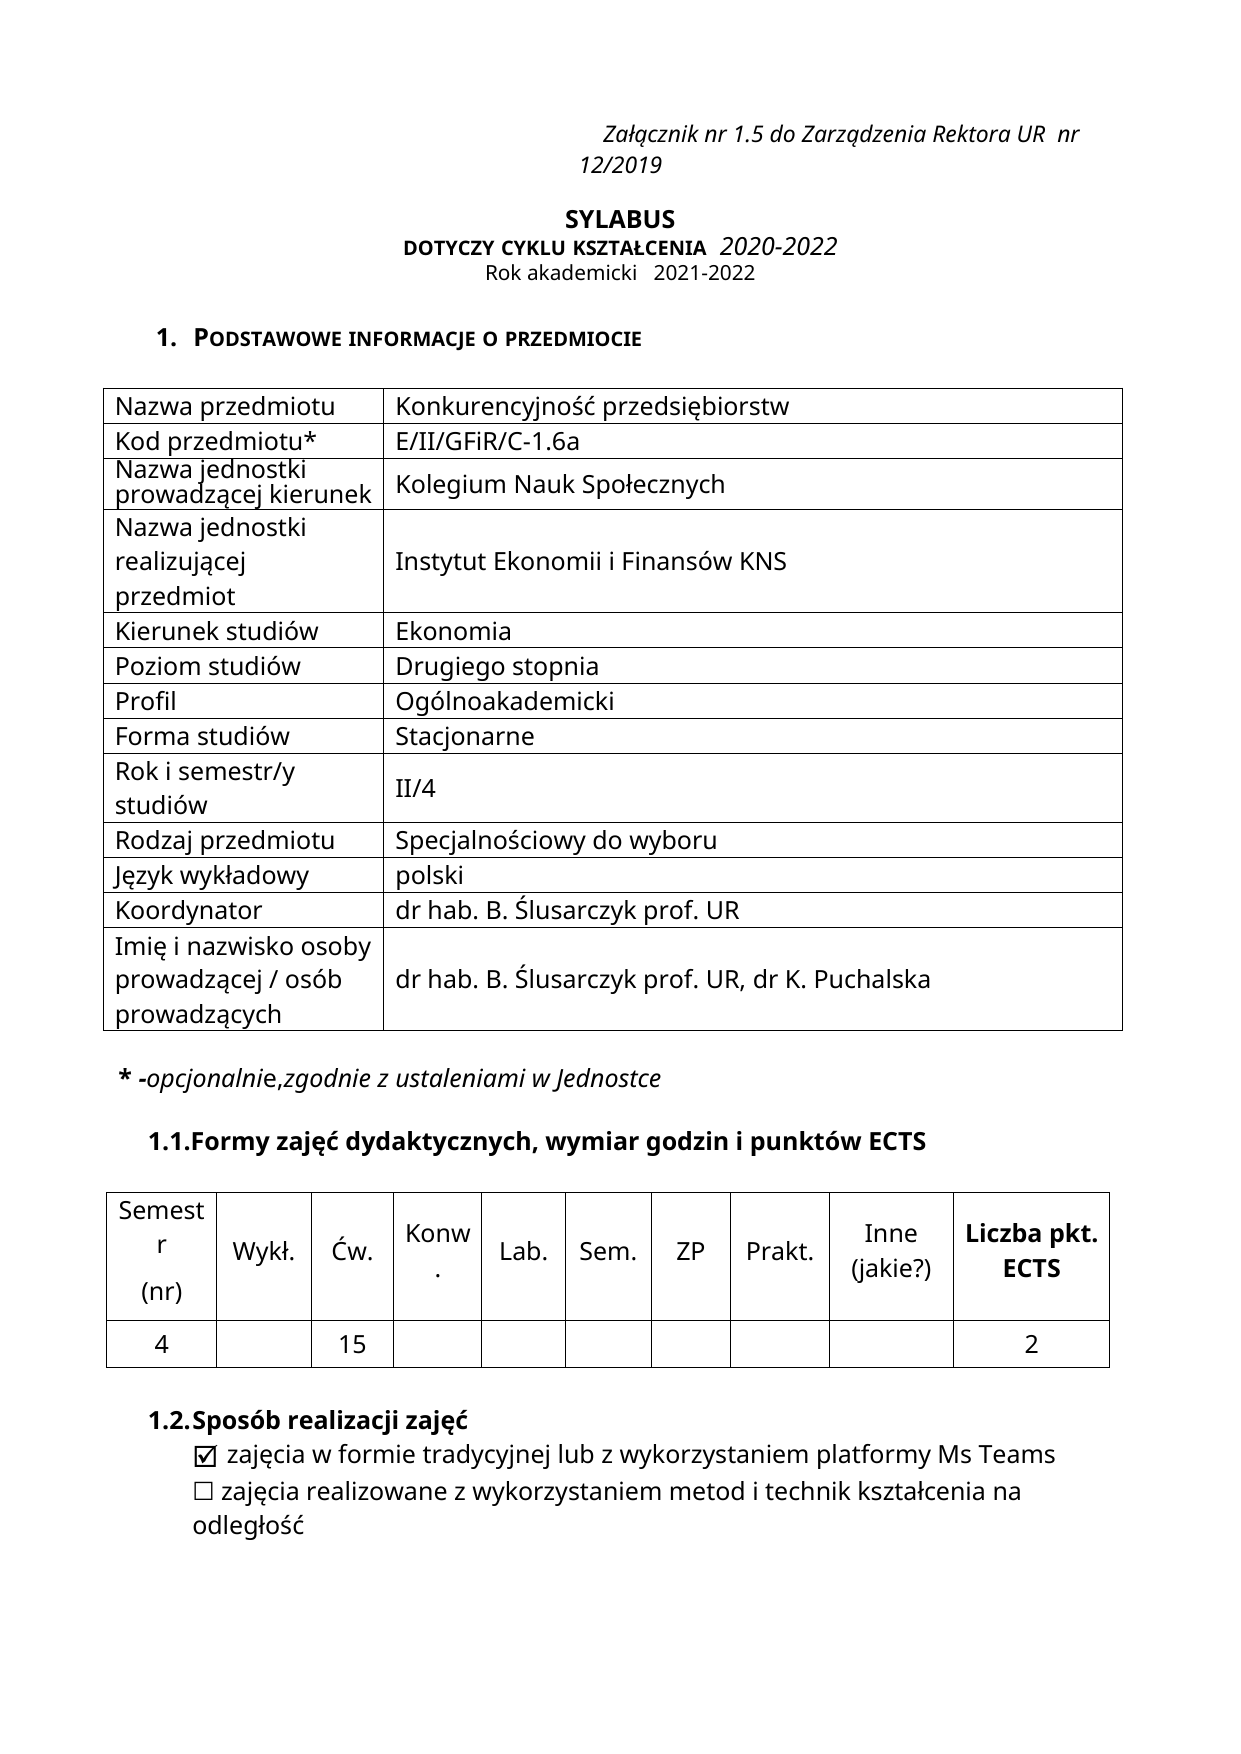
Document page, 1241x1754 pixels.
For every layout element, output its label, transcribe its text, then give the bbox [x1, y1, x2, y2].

table_cell Rok i semestr/y studiów [104, 754, 383, 822]
text ☐ zajęcia realizowane z wykorzystaniem metod i technik kształcenia na odległość [192, 1473, 1122, 1541]
table_header Sem. [566, 1193, 651, 1320]
table_cell Imię i nazwisko osoby prowadzącej / osób prowadzących [104, 928, 383, 1030]
table_cell dr hab. B. Ślusarczyk prof. UR [384, 893, 1122, 927]
table_cell Kod przedmiotu* [104, 424, 383, 458]
table_cell [830, 1321, 953, 1367]
text Rok akademicki 2021-2022 [118, 261, 1122, 286]
table_cell Drugiego stopnia [384, 648, 1122, 682]
table_cell 4 [107, 1321, 216, 1367]
table_cell Język wykładowy [104, 858, 383, 892]
table_cell [482, 1321, 565, 1367]
table_cell Nazwa jednostki realizującej przedmiot [104, 510, 383, 612]
text 1.1.Formy zajęć dydaktycznych, wymiar godzin i punktów ECTS [148, 1124, 1122, 1158]
table_cell [566, 1321, 651, 1367]
table_header Konw. [394, 1193, 481, 1320]
table_header Semestr (nr) [107, 1193, 216, 1320]
table_header ZP [652, 1193, 730, 1320]
text zajęcia w formie tradycyjnej lub z wykorzystaniem platformy Ms Teams [192, 1436, 1122, 1473]
table_cell Nazwa jednostki prowadzącej kierunek [104, 459, 383, 509]
table_header Nazwa przedmiotu [104, 389, 383, 423]
table_cell Kolegium Nauk Społecznych [384, 459, 1122, 509]
table_cell Specjalnościowy do wyboru [384, 823, 1122, 857]
table_header Lab. [482, 1193, 565, 1320]
table_cell 15 [312, 1321, 393, 1367]
table_cell [731, 1321, 829, 1367]
text * -opcjonalnie,zgodnie z ustaleniami w Jednostce [118, 1061, 1122, 1094]
text 1.2. Sposób realizacji zajęć [148, 1402, 1122, 1436]
table_cell dr hab. B. Ślusarczyk prof. UR, dr K. Puchalska [384, 928, 1122, 1030]
table_cell Rodzaj przedmiotu [104, 823, 383, 857]
table_cell Poziom studiów [104, 648, 383, 682]
table_cell 2 [954, 1321, 1109, 1367]
table_cell Ekonomia [384, 613, 1122, 647]
table_cell Koordynator [104, 893, 383, 927]
table_cell Forma studiów [104, 719, 383, 753]
table_cell II/4 [384, 754, 1122, 822]
table_cell [217, 1321, 311, 1367]
table_header Prakt. [731, 1193, 829, 1320]
table_header Liczba pkt. ECTS [954, 1193, 1109, 1320]
table_cell Ogólnoakademicki [384, 684, 1122, 717]
table_cell Profil [104, 684, 383, 717]
table_header Wykł. [217, 1193, 311, 1320]
table_cell [652, 1321, 730, 1367]
table_cell Instytut Ekonomii i Finansów KNS [384, 510, 1122, 612]
table_cell Stacjonarne [384, 719, 1122, 753]
text SYLABUS [118, 201, 1122, 236]
text dotyczy cyklu kształcenia 2020-2022 [118, 236, 1122, 261]
table_header Ćw. [312, 1193, 393, 1320]
table_cell polski [384, 858, 1122, 892]
table_cell [394, 1321, 481, 1367]
table_header Konkurencyjność przedsiębiorstw [384, 389, 1122, 423]
text Załącznik nr 1.5 do Zarządzenia Rektora UR nr 12/2019 [118, 118, 1122, 181]
list Podstawowe informacje o przedmiocie [156, 319, 1122, 354]
table_cell E/II/GFiR/C-1.6a [384, 424, 1122, 458]
table_cell Kierunek studiów [104, 613, 383, 647]
table_header Inne (jakie?) [830, 1193, 953, 1320]
